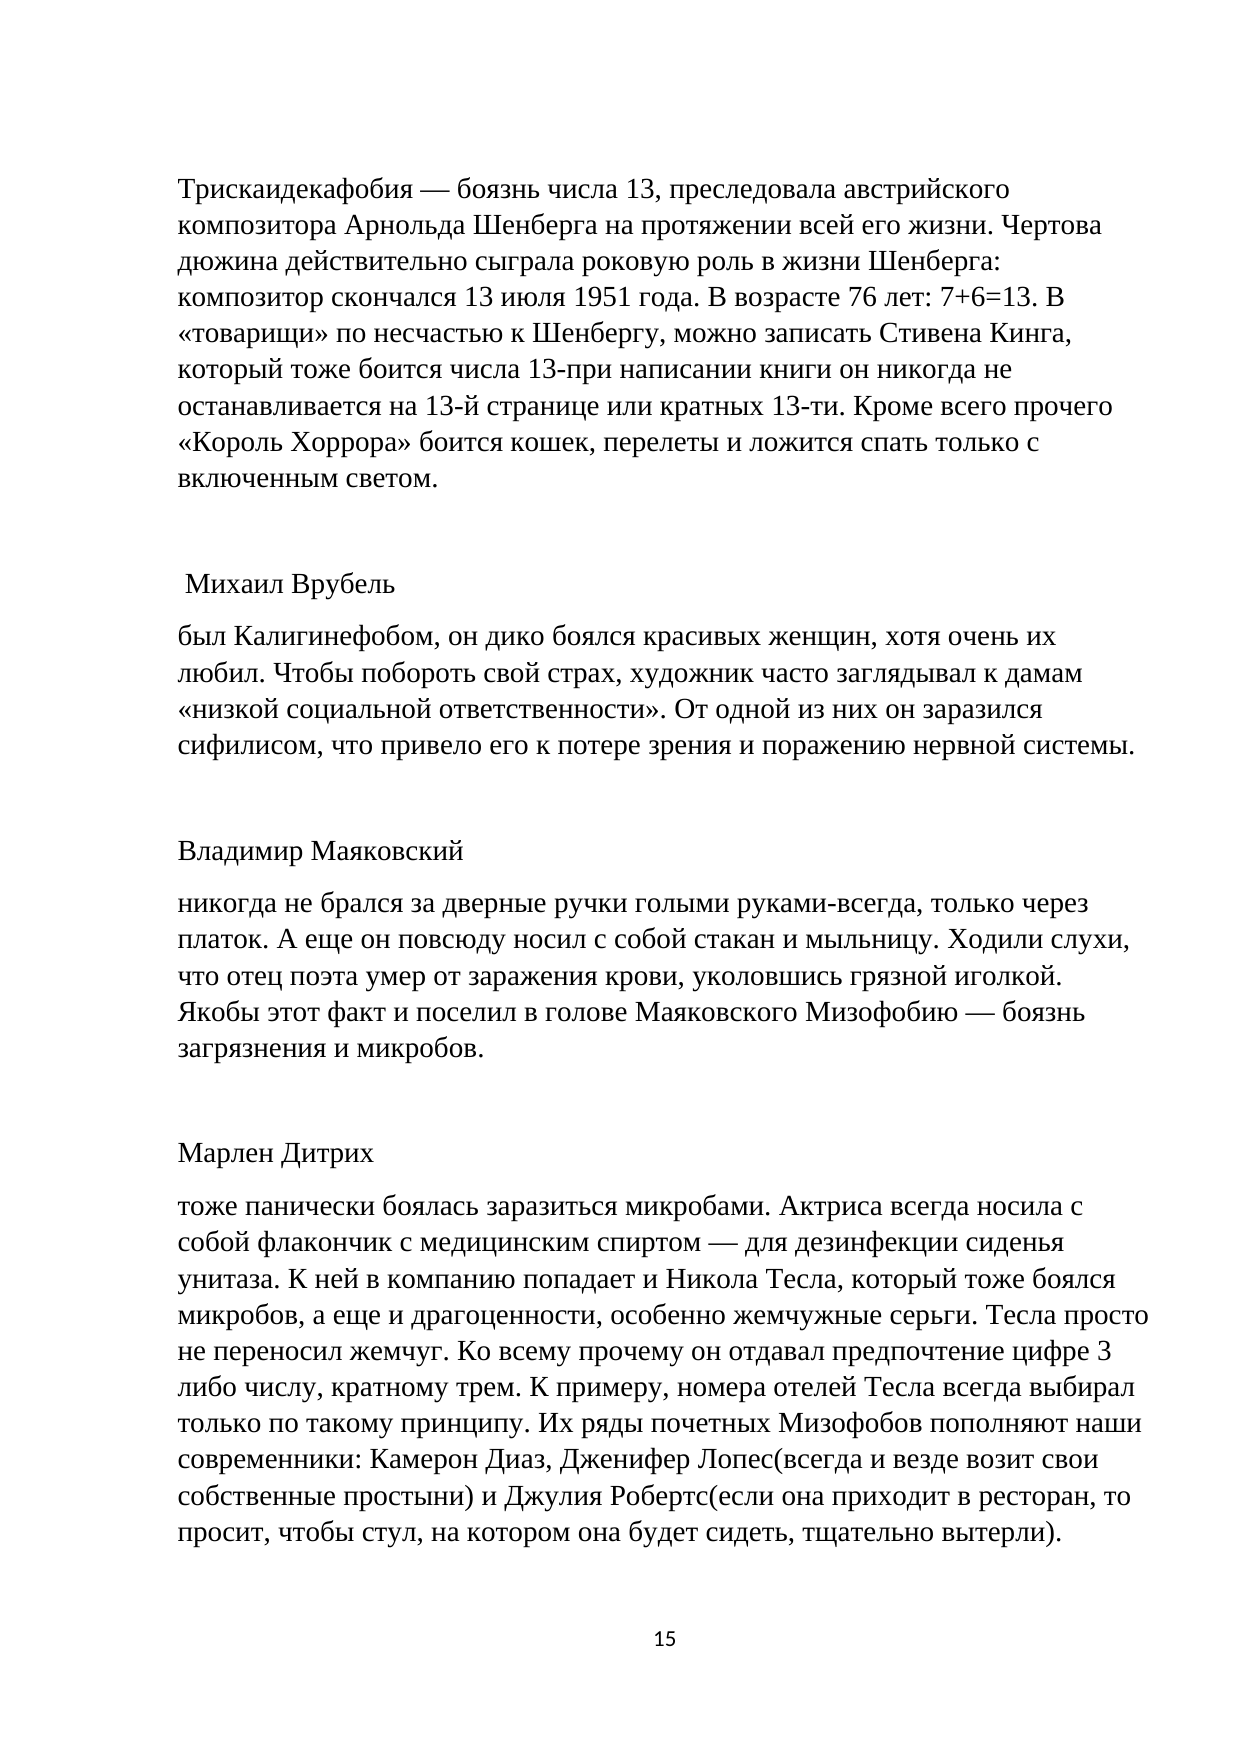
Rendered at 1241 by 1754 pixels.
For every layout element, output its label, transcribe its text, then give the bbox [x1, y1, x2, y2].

text был Калигинефобом, он дико боялся красивых женщин, хотя очень их любил. Чтобы побороть свой страх, художник часто заглядывал к дамам «низкой социальной ответственности». От одной из них он заразился сифилисом, что привело его к потере зрения и поражению нервной системы. [177, 618, 1152, 761]
text Марлен Дитрих [177, 1136, 1152, 1169]
text никогда не брался за дверные ручки голыми руками-всегда, только через платок. А еще он повсюду носил с собой стакан и мыльницу. Ходили слухи, что отец поэта умер от заражения крови, уколовшись грязной иголкой. Якобы этот факт и поселил в голове Маяковского Мизофобию — боязнь загрязнения и микробов. [177, 885, 1152, 1063]
text Михаил Врубель [177, 566, 1152, 599]
text Трискаидекафобия — боязнь числа 13, преследовала австрийского композитора Арнольда Шенберга на протяжении всей его жизни. Чертова дюжина действительно сыграла роковую роль в жизни Шенберга: композитор скончался 13 июля 1951 года. В возрасте 76 лет: 7+6=13. В «товарищи» по несчастью к Шенбергу, можно записать Стивена Кинга, который тоже боится числа 13-при написании книги он никогда не останавливается на 13-й странице или кратных 13-ти. Кроме всего прочего «Король Хоррора» боится кошек, перелеты и ложится спать только с включенным светом. [177, 171, 1152, 494]
text Владимир Маяковский [177, 833, 1152, 866]
text тоже панически боялась заразиться микробами. Актриса всегда носила с собой флакончик с медицинским спиртом — для дезинфекции сиденья унитаза. К ней в компанию попадает и Никола Тесла, который тоже боялся микробов, а еще и драгоценности, особенно жемчужные серьги. Тесла просто не переносил жемчуг. Ко всему прочему он отдавал предпочтение цифре 3 либо числу, кратному трем. К примеру, номера отелей Тесла всегда выбирал только по такому принципу. Их ряды почетных Мизофобов пополняют наши современники: Камерон Диаз, Дженифер Лопес(всегда и везде возит свои собственные простыни) и Джулия Робертс(если она приходит в ресторан, то просит, чтобы стул, на котором она будет сидеть, тщательно вытерли). [177, 1188, 1152, 1547]
